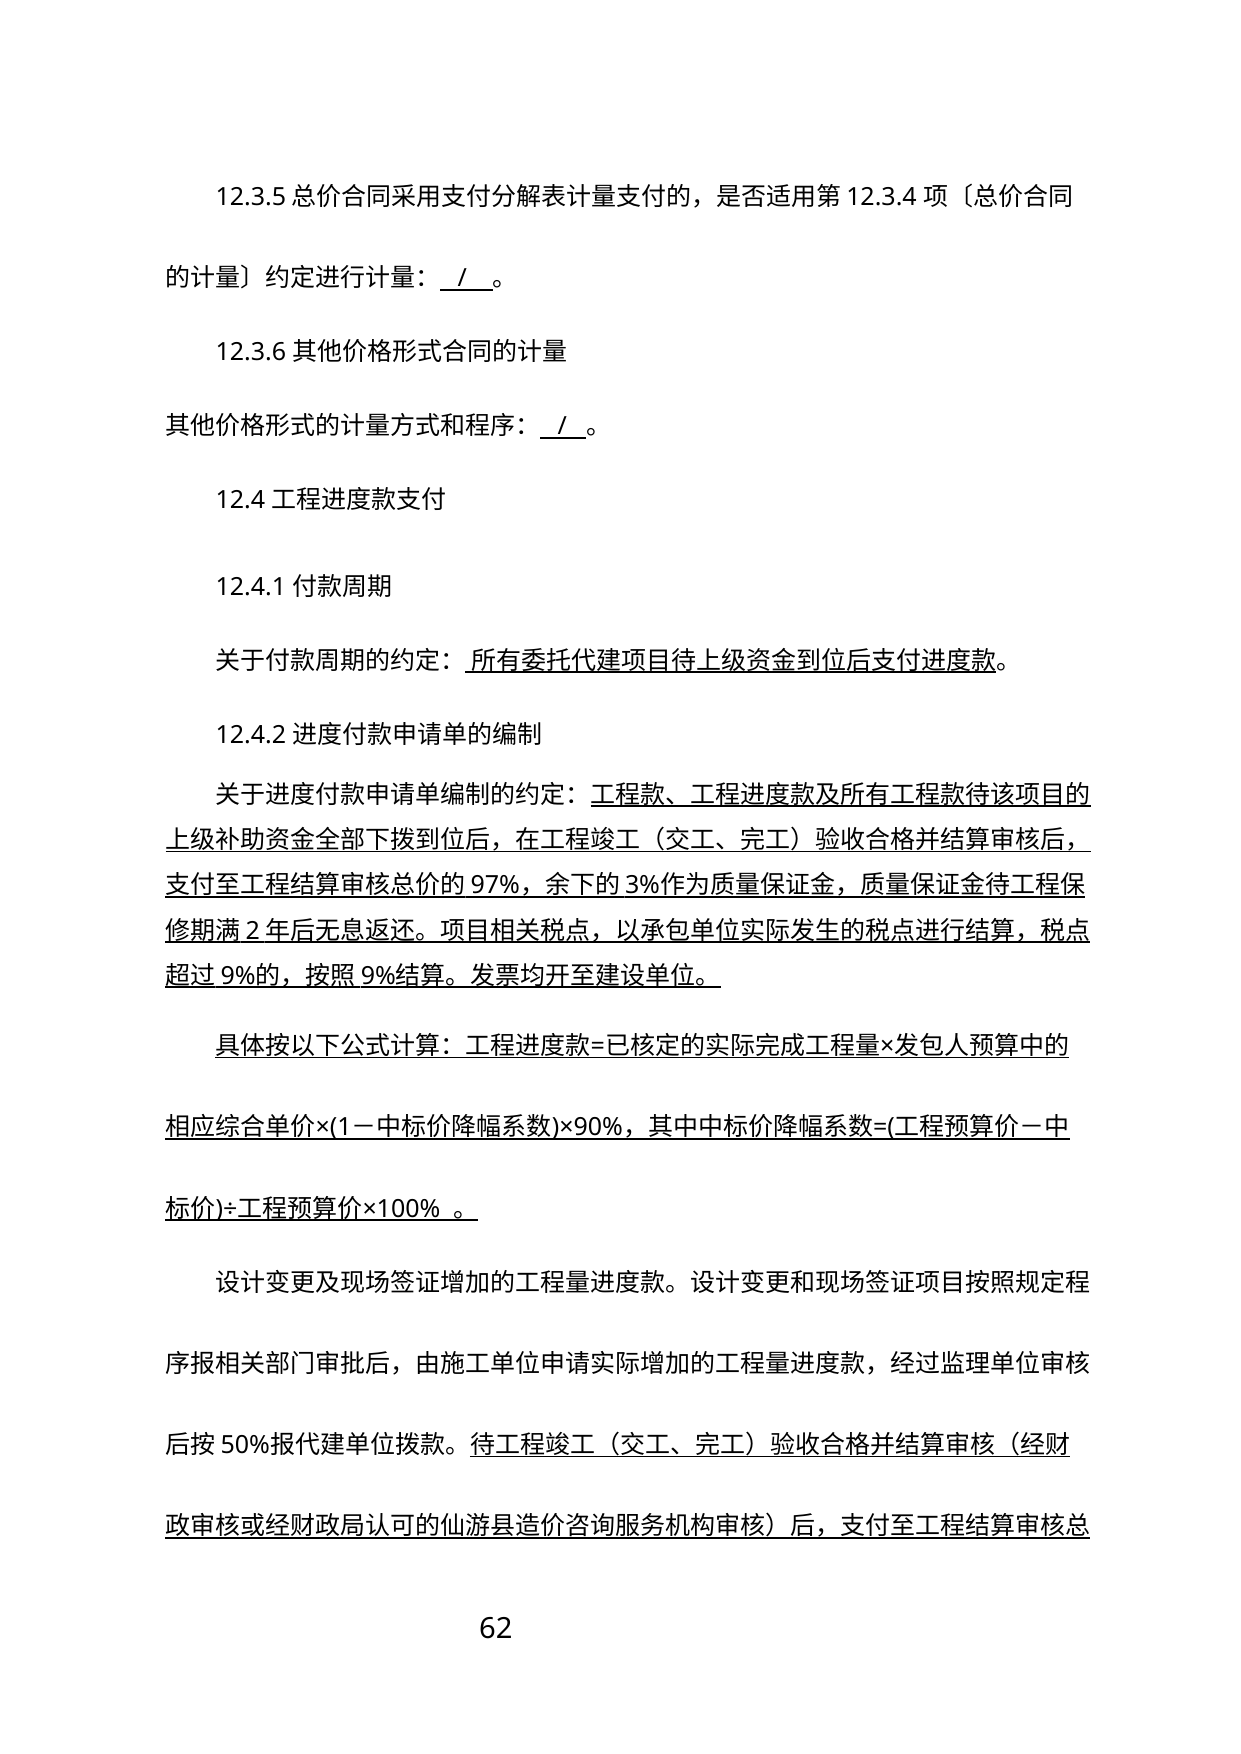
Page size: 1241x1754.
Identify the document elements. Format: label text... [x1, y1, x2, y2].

text 关于进度付款申请单编制的约定：工程款、工程进度款及所有工程款待该项目的上级补助资金全部下拨到位后，在工程竣工（交工、完工）验收合格并结算审核后，支付至工程结算审核总价的97%，余下的3%作为质量保证金，质量保证金待工程保修期满2年后无息返还。项目相关税点，以承包单位实际发生的税点进行结算，税点超过9%的，按照9%结算。发票均开至建设单位。 [165, 774, 1092, 992]
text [165, 1248, 1092, 1556]
text 12.3.5总价合同采用支付分解表计量支付的，是否适用第12.3.4 项〔总价合同的计量〕约定进行计量： / 。 [165, 162, 1092, 308]
text 12.4 工程进度款支付 [165, 465, 1092, 530]
text 关于付款周期的约定： 所有委托代建项目待上级资金到位后支付进度款。 [165, 626, 1092, 691]
text 其他价格形式的计量方式和程序： / 。 [165, 391, 1092, 456]
text 具体按以下公式计算：工程进度款=已核定的实际完成工程量×发包人预算中的相应综合单价×(1－中标价降幅系数)×90%，其中中标价降幅系数=(工程预算价－中标价)÷工程预算价×100% 。 [165, 1011, 1092, 1239]
text 12.3.6 其他价格形式合同的计量 [165, 317, 1092, 382]
text 12.4.2 进度付款申请单的编制 [165, 700, 1092, 765]
text 12.4.1 付款周期 [165, 552, 1092, 617]
